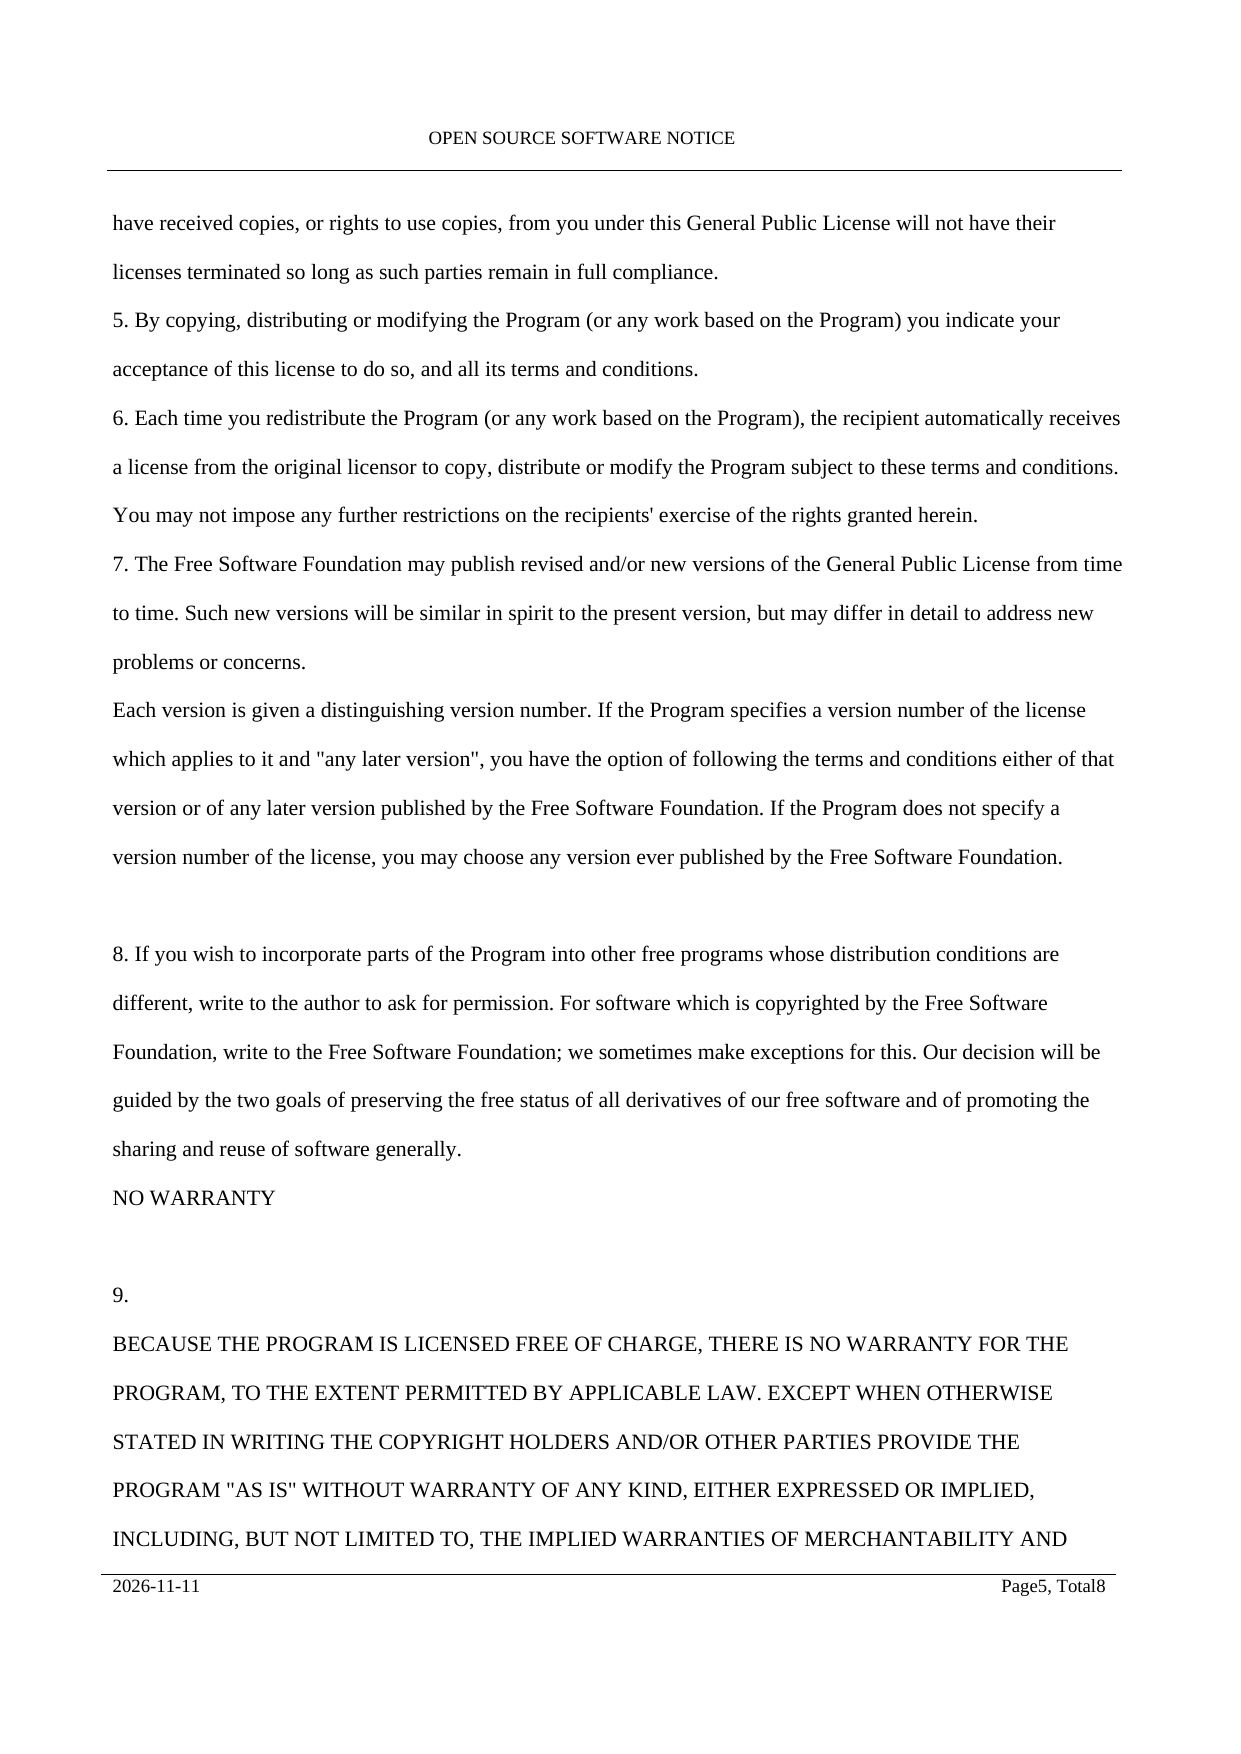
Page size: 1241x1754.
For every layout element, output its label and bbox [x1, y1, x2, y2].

text [112, 206, 1128, 1555]
